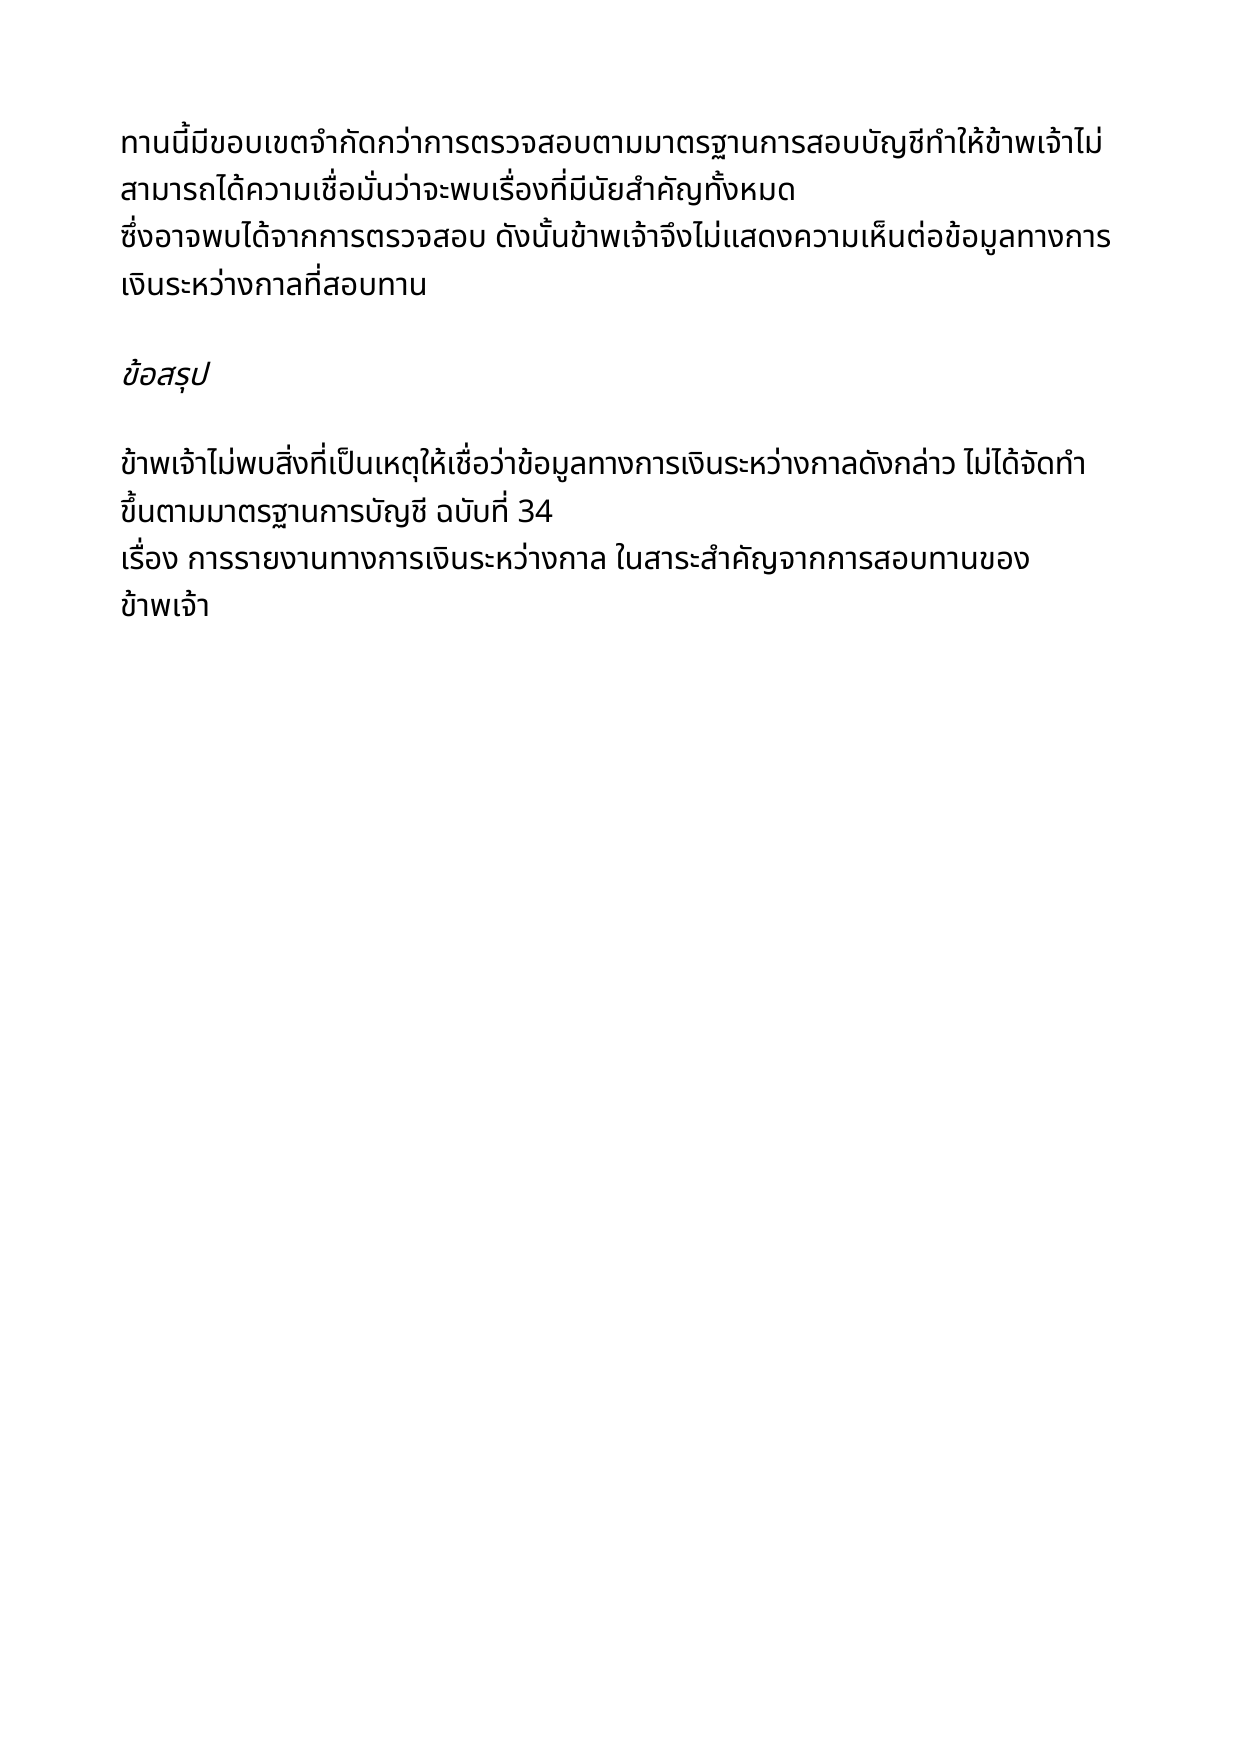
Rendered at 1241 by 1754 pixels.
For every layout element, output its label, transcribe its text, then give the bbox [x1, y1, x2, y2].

text ข้อสรุป [120, 352, 1120, 399]
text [120, 120, 1120, 309]
text ข้าพเจ้าไม่พบสิ่งที่เป็นเหตุให้เชื่อว่าข้อมูลทางการเงินระหว่างกาลดังกล่าว ไม่ได้จัดทำขึ้นตามมาตรฐานการบัญชี ฉบับที่ 34 เรื่อง การรายงานทางการเงินระหว่างกาล ในสาระสำคัญจากการสอบทานของข้าพเจ้า [120, 442, 1120, 631]
